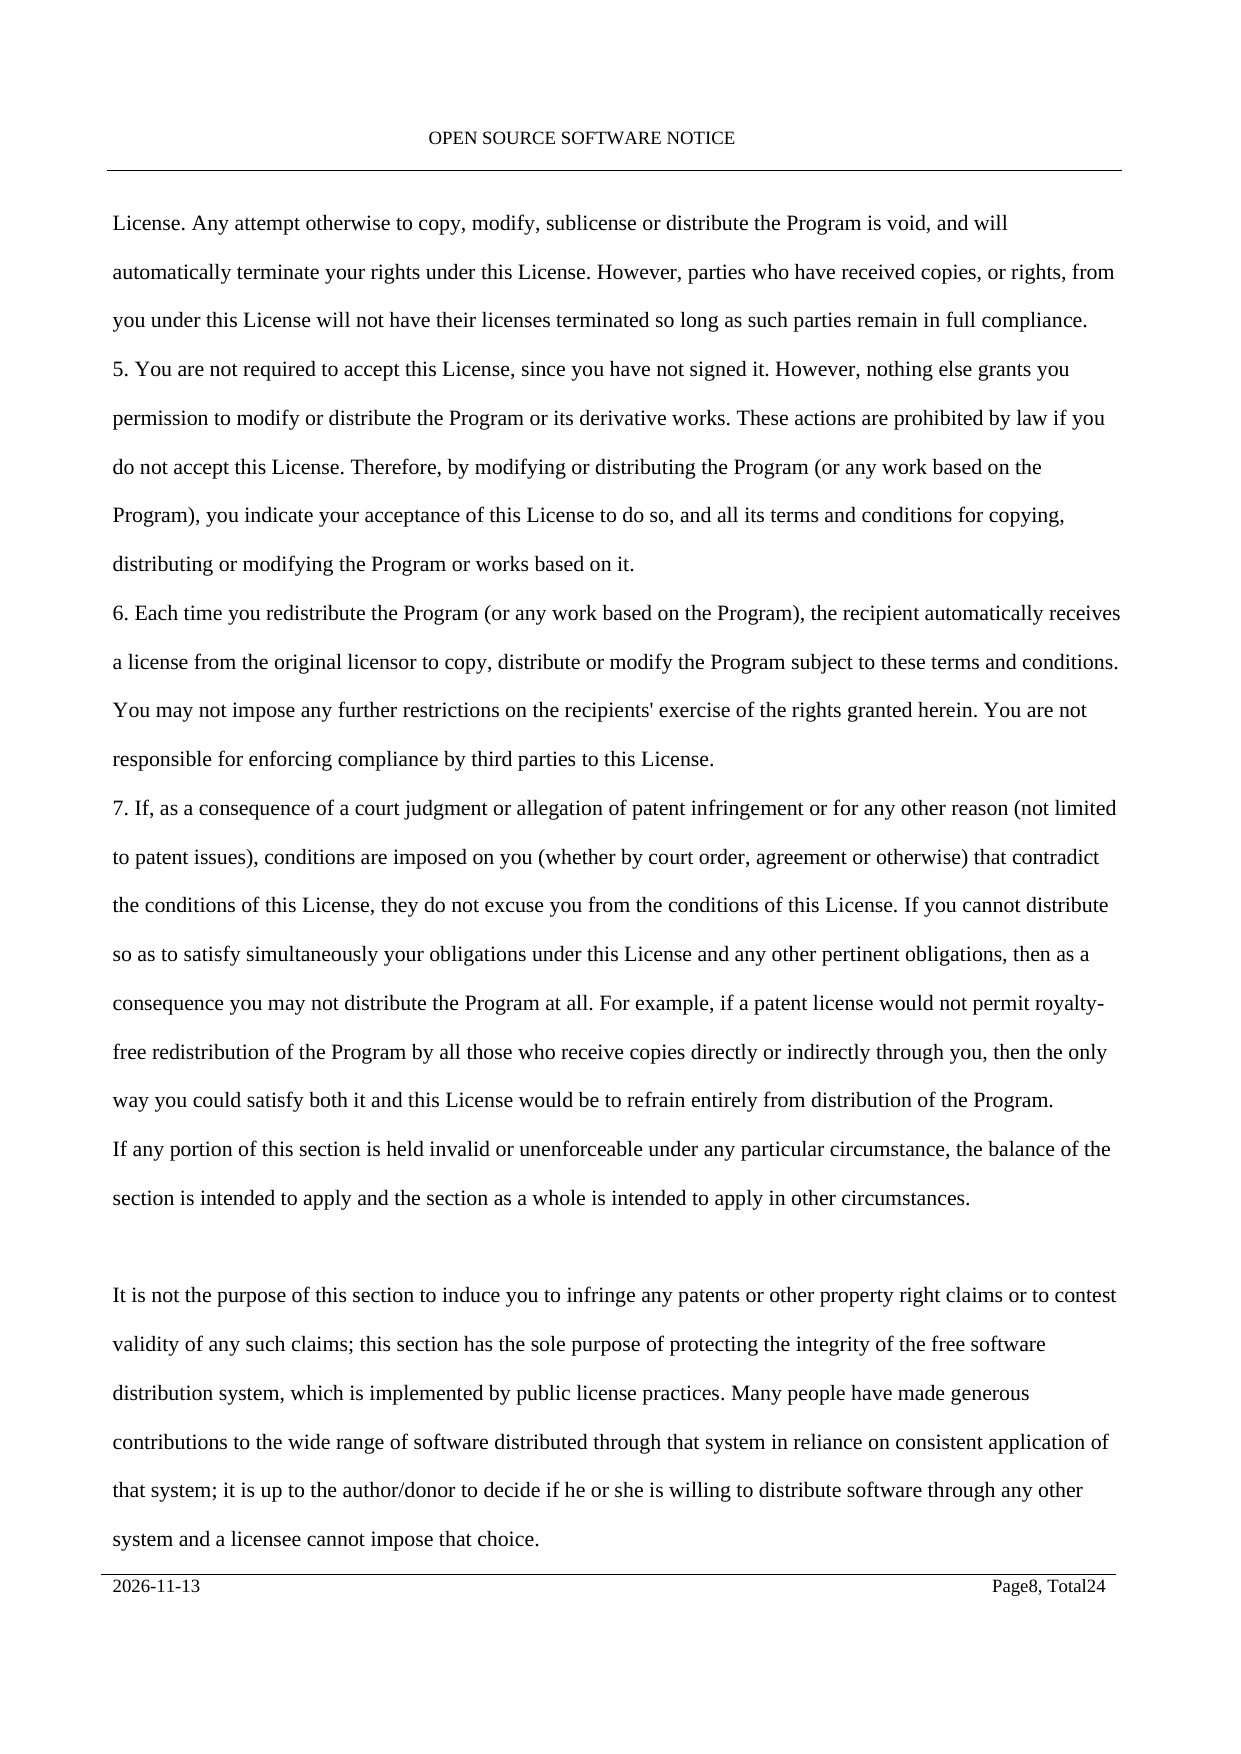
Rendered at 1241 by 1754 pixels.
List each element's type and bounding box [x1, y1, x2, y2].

text [112, 206, 1128, 1555]
